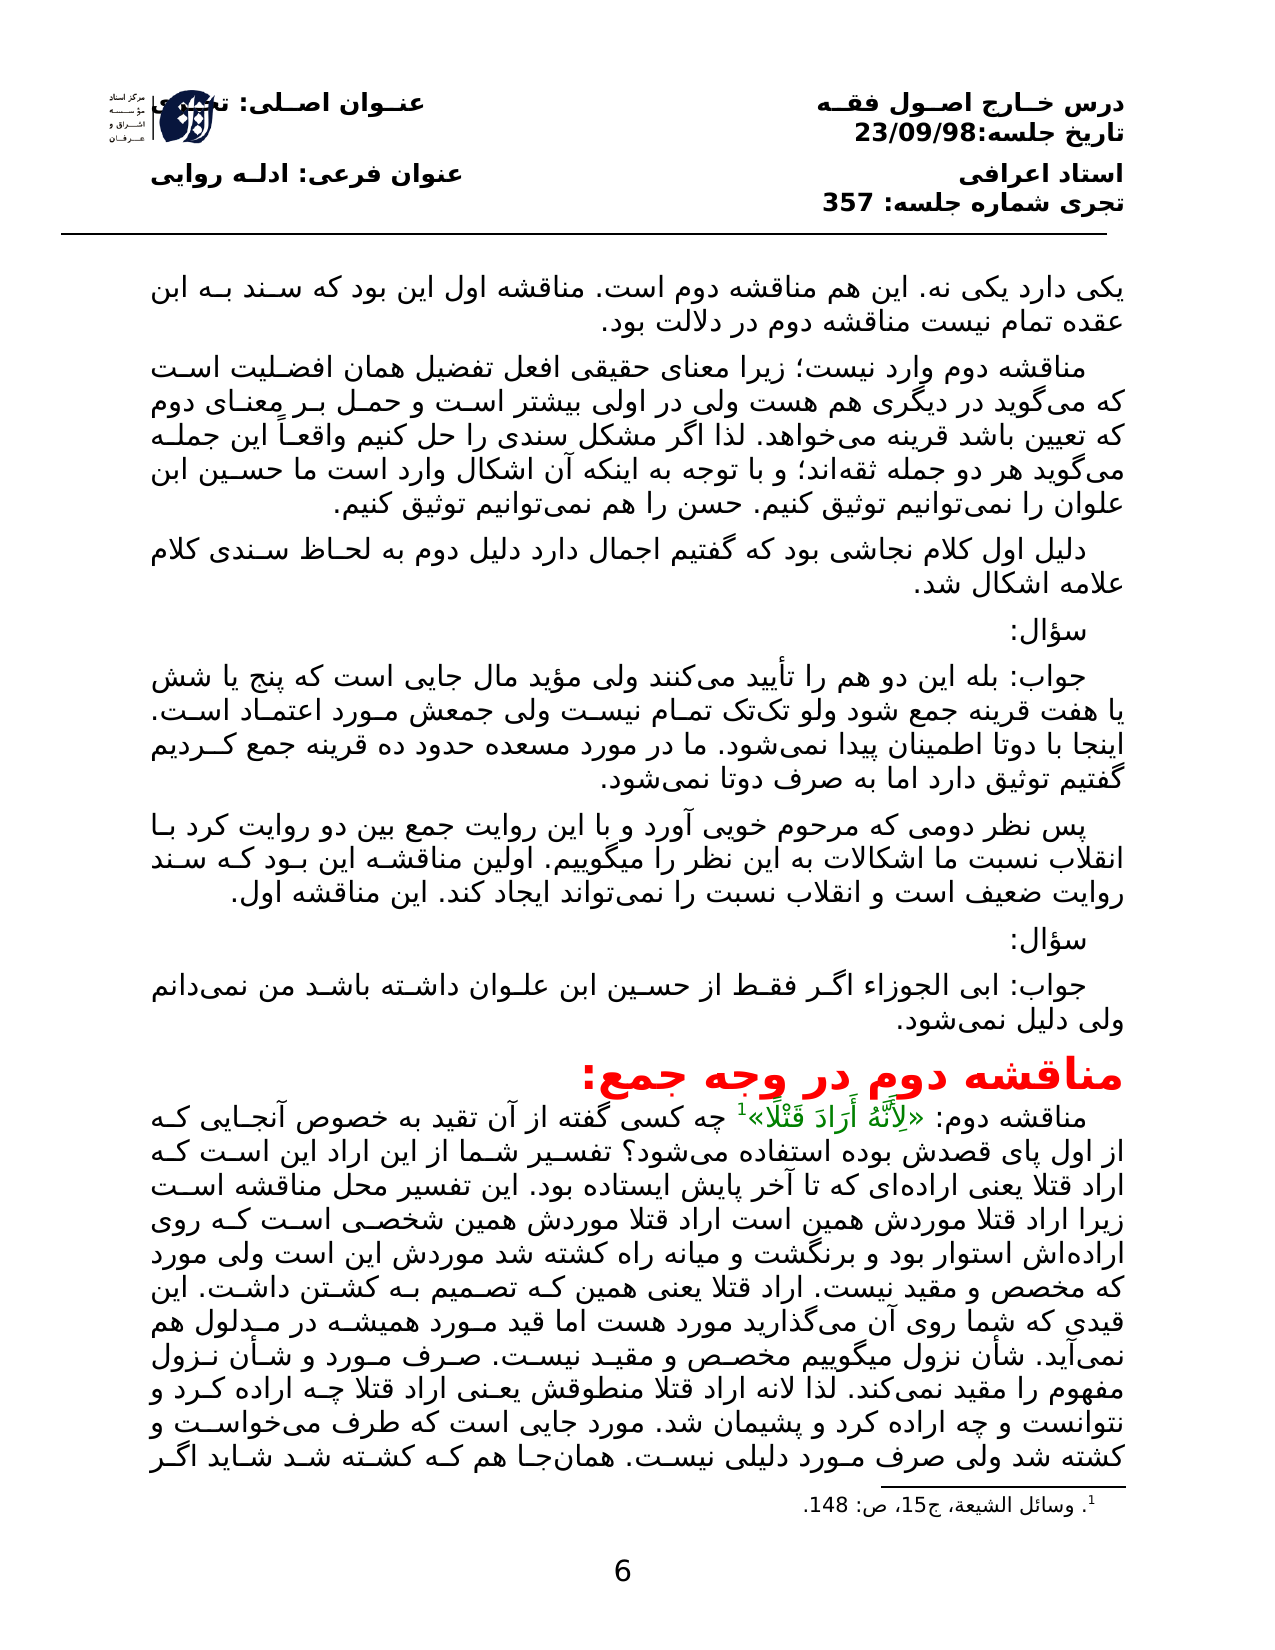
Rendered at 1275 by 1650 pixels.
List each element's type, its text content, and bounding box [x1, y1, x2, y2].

text جواب: ابی الجوزاء اگر فقط از حسین ابن علوان داشته باشد من نمی‌دانم ولی دلیل نمی‌شود. [150, 969, 1125, 1037]
text پس نظر دومی که مرحوم خویی آورد و با این روایت جمع بین دو روایت کرد با انقلاب نسبت ما اشکالات به این نظر را میگوییم. اولین مناقشه این بود که سند روایت ضعیف است و انقلاب نسبت را نمی‌تواند ایجاد کند. این مناقشه اول. [150, 808, 1125, 910]
picture [102, 86, 215, 146]
text جواب: بله این دو هم را تأیید می‌کنند ولی مؤید مال جایی است که پنج یا شش یا هفت قرینه جمع شود ولو تک‌تک تمام نیست ولی جمعش مورد اعتماد است. اینجا با دوتا اطمینان پیدا نمی‌شود. ما در مورد مسعده حدود ده قرینه جمع کردیم گفتیم توثیق دارد اما به صرف دوتا نمی‌شود. [150, 659, 1125, 795]
text سؤال: [150, 922, 1125, 956]
text مناقشه دوم وارد نیست؛ زیرا معنای حقیقی افعل تفضیل همان افضلیت است که می‌گوید در دیگری هم هست ولی در اولی بیشتر است و حمل بر معنای دوم که تعیین باشد قرینه می‌خواهد. لذا اگر مشکل سندی را حل کنیم واقعاً این جمله می‌گوید هر دو جمله ثقه‌اند؛ و با توجه به اینکه آن اشکال وارد است ما حسین ابن علوان را نمی‌توانیم توثیق کنیم. حسن را هم نمی‌توانیم توثیق کنیم. [150, 350, 1125, 520]
subtitle مناقشه دوم در وجه جمع: [150, 1049, 1125, 1100]
text سؤال: [150, 613, 1125, 647]
text دلیل اول کلام نجاشی بود که گفتیم اجمال دارد دلیل دوم به لحاظ سندی کلام علامه اشکال شد. [150, 533, 1125, 601]
